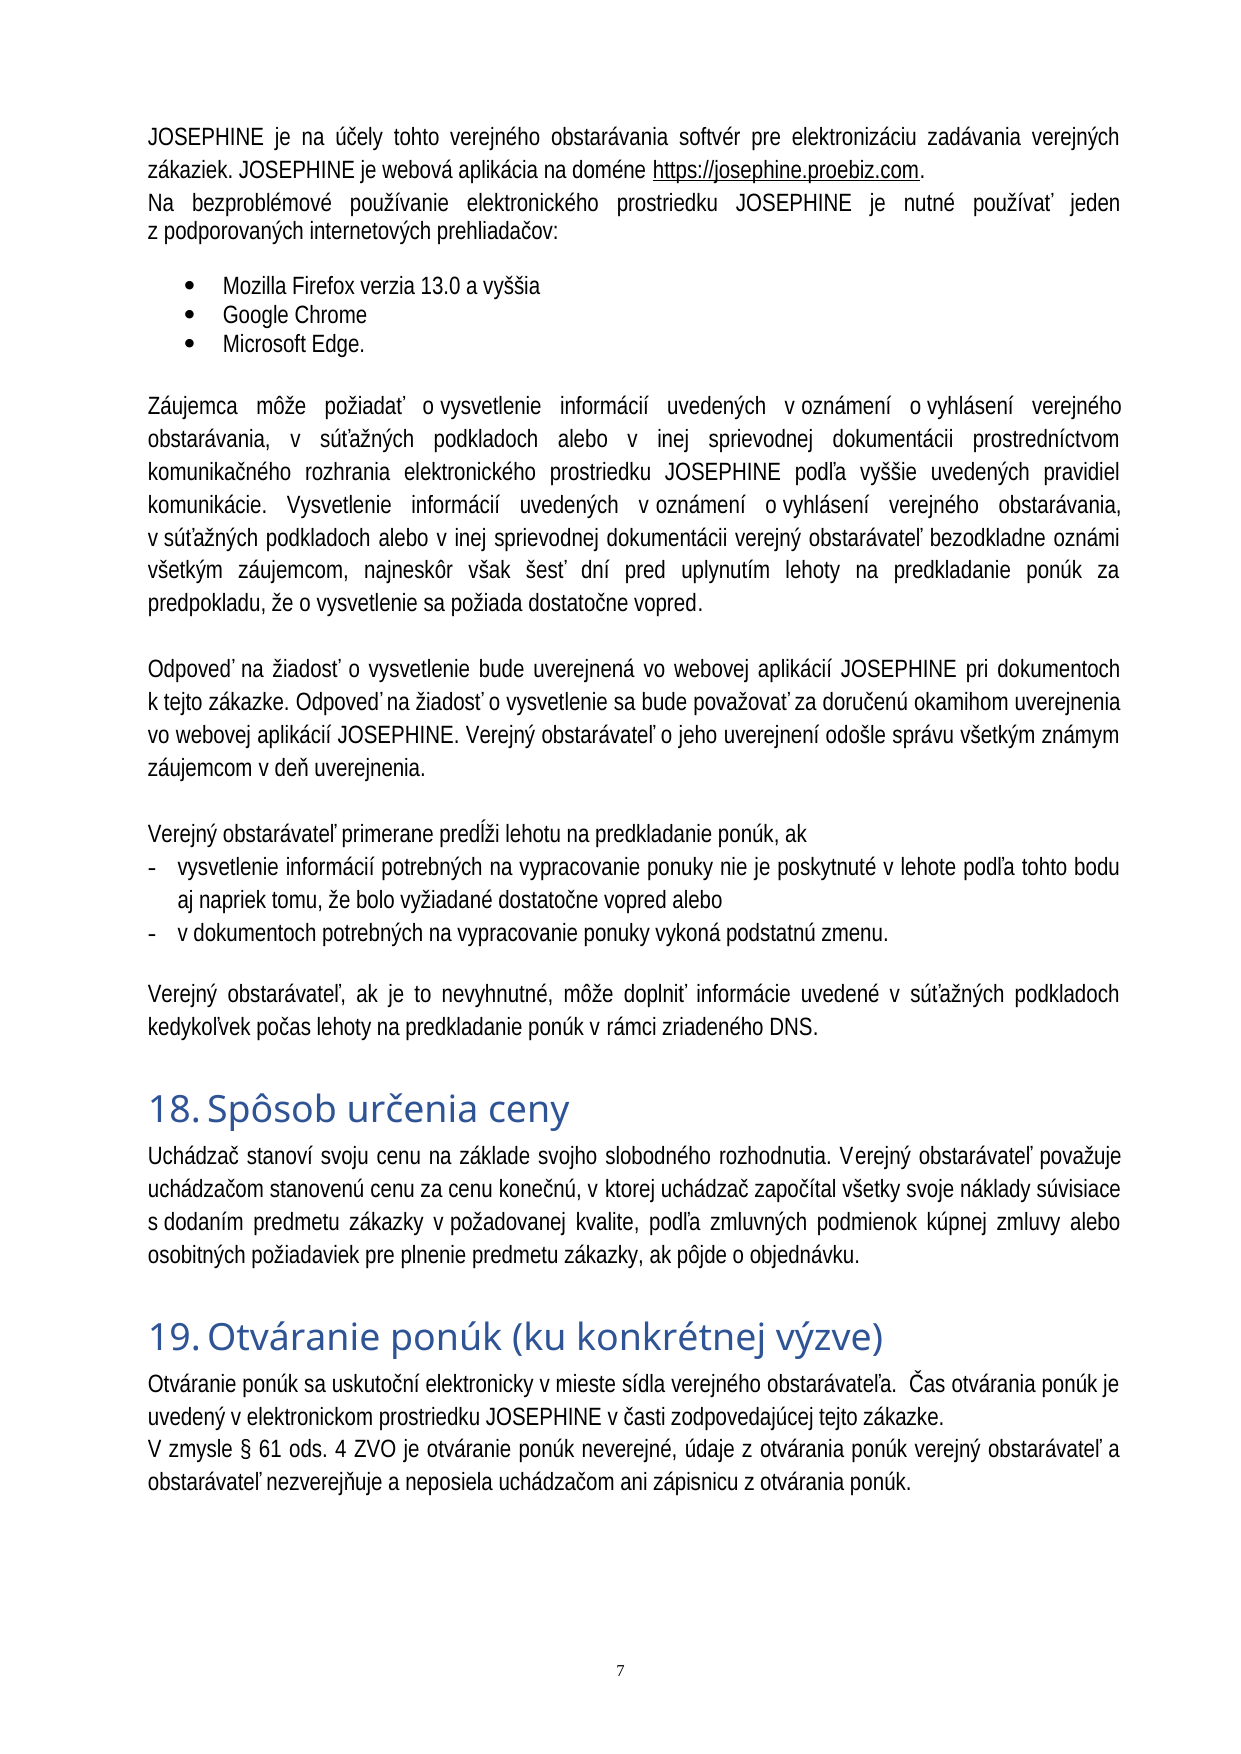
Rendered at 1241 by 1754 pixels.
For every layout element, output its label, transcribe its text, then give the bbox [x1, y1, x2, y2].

list vysvetlenie informácií potrebných na vypracovanie ponuky nie je poskytnuté v lehote podľa tohto bodu aj napriek tomu, že bolo vyžiadané dostatočne vopred alebo [148, 852, 1122, 913]
subtitle Otváranie ponúk (ku konkrétnej výzve) [148, 1310, 1122, 1361]
list Microsoft Edge. [185, 329, 1122, 358]
list Mozilla Firefox verzia 13.0 a vyššia [185, 271, 1122, 300]
text V zmysle § 61 ods. 4 ZVO je otváranie ponúk neverejné, údaje z otvárania ponúk verejný obstarávateľ a obstarávateľ nezverejňuje a neposiela uchádzačom ani zápisnicu z otvárania ponúk. [148, 1434, 1122, 1496]
text Otváranie ponúk sa uskutoční elektronicky v mieste sídla verejného obstarávateľa. Čas otvárania ponúk je uvedený v elektronickom prostriedku JOSEPHINE v časti zodpovedajúcej tejto zákazke. [148, 1369, 1122, 1430]
text Záujemca môže požiadať o vysvetlenie informácií uvedených v oznámení o vyhlásení verejného obstarávania, v súťažných podkladoch alebo v inej sprievodnej dokumentácii prostredníctvom komunikačného rozhrania elektronického prostriedku JOSEPHINE podľa vyššie uvedených pravidiel komunikácie. Vysvetlenie informácií uvedených v oznámení o vyhlásení verejného obstarávania, v súťažných podkladoch alebo v inej sprievodnej dokumentácii verejný obstarávateľ bezodkladne oznámi všetkým záujemcom, najneskôr však šesť dní pred uplynutím lehoty na predkladanie ponúk za predpokladu, že o vysvetlenie sa požiada dostatočne vopred. [148, 391, 1122, 617]
text Uchádzač stanoví svoju cenu na základe svojho slobodného rozhodnutia. Verejný obstarávateľ považuje uchádzačom stanovenú cenu za cenu konečnú, v ktorej uchádzač započítal všetky svoje náklady súvisiace s dodaním predmetu zákazky v požadovanej kvalite, podľa zmluvných podmienok kúpnej zmluvy alebo osobitných požiadaviek pre plnenie predmetu zákazky, ak pôjde o objednávku. [148, 1141, 1122, 1268]
text Verejný obstarávateľ primerane predĺži lehotu na predkladanie ponúk, ak [148, 819, 1122, 847]
text JOSEPHINE je na účely tohto verejného obstarávania softvér pre elektronizáciu zadávania verejných zákaziek. JOSEPHINE je webová aplikácia na doméne https://josephine.proebiz.com. [148, 122, 1122, 183]
text Na bezproblémové používanie elektronického prostriedku JOSEPHINE je nutné používať jeden z podporovaných internetových prehliadačov: [148, 188, 1122, 245]
list Google Chrome [185, 300, 1122, 329]
subtitle Spôsob určenia ceny [148, 1082, 1122, 1133]
list v dokumentoch potrebných na vypracovanie ponuky vykoná podstatnú zmenu. [148, 918, 1122, 947]
text Odpoveď na žiadosť o vysvetlenie bude uverejnená vo webovej aplikácií JOSEPHINE pri dokumentoch k tejto zákazke. Odpoveď na žiadosť o vysvetlenie sa bude považovať za doručenú okamihom uverejnenia vo webovej aplikácií JOSEPHINE. Verejný obstarávateľ o jeho uverejnení odošle správu všetkým známym záujemcom v deň uverejnenia. [148, 654, 1122, 782]
text Verejný obstarávateľ, ak je to nevyhnutné, môže doplniť informácie uvedené v súťažných podkladoch kedykoľvek počas lehoty na predkladanie ponúk v rámci zriadeného DNS. [148, 979, 1122, 1041]
